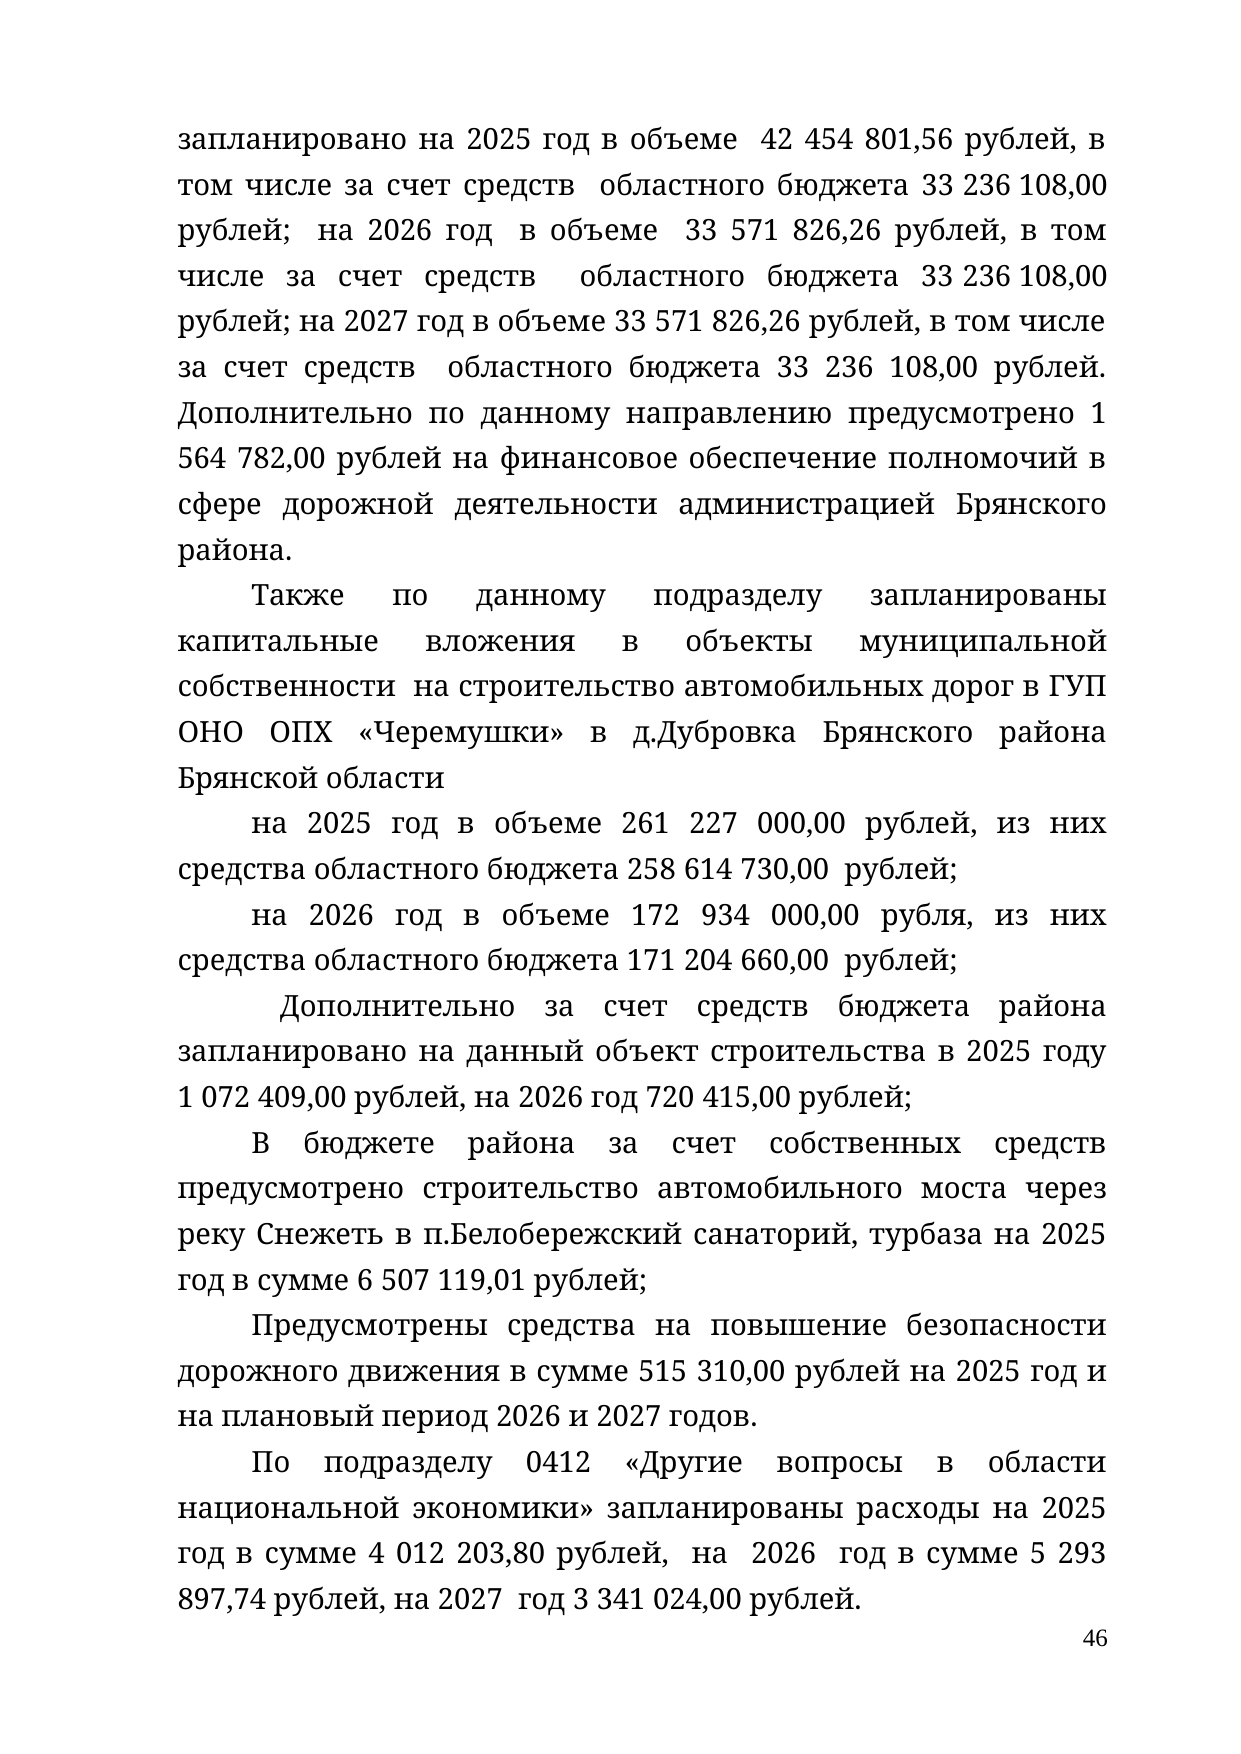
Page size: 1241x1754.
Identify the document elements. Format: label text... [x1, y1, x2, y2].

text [177, 118, 1107, 568]
text В бюджете района за счет собственных средств предусмотрено строительство автомобильного моста через реку Снежеть в п.Белобережский санаторий, турбаза на 2025 год в сумме 6 507 119,01 рублей; [177, 1122, 1107, 1298]
text Предусмотрены средства на повышение безопасности дорожного движения в сумме 515 310,00 рублей на 2025 год и на плановый период 2026 и 2027 годов. [177, 1304, 1107, 1435]
text Также по данному подразделу запланированы капитальные вложения в объекты муниципальной собственности на строительство автомобильных дорог в ГУП ОНО ОПХ «Черемушки» в д.Дубровка Брянского района Брянской области [177, 574, 1107, 797]
text Дополнительно за счет средств бюджета района запланировано на данный объект строительства в 2025 году 1 072 409,00 рублей, на 2026 год 720 415,00 рублей; [177, 985, 1107, 1116]
text По подразделу 0412 «Другие вопросы в области национальной экономики» запланированы расходы на 2025 год в сумме 4 012 203,80 рублей, на 2026 год в сумме 5 293 897,74 рублей, на 2027 год 3 341 024,00 рублей. [177, 1441, 1107, 1618]
text на 2026 год в объеме 172 934 000,00 рубля, из них средства областного бюджета 171 204 660,00 рублей; [177, 894, 1107, 979]
text на 2025 год в объеме 261 227 000,00 рублей, из них средства областного бюджета 258 614 730,00 рублей; [177, 802, 1107, 888]
